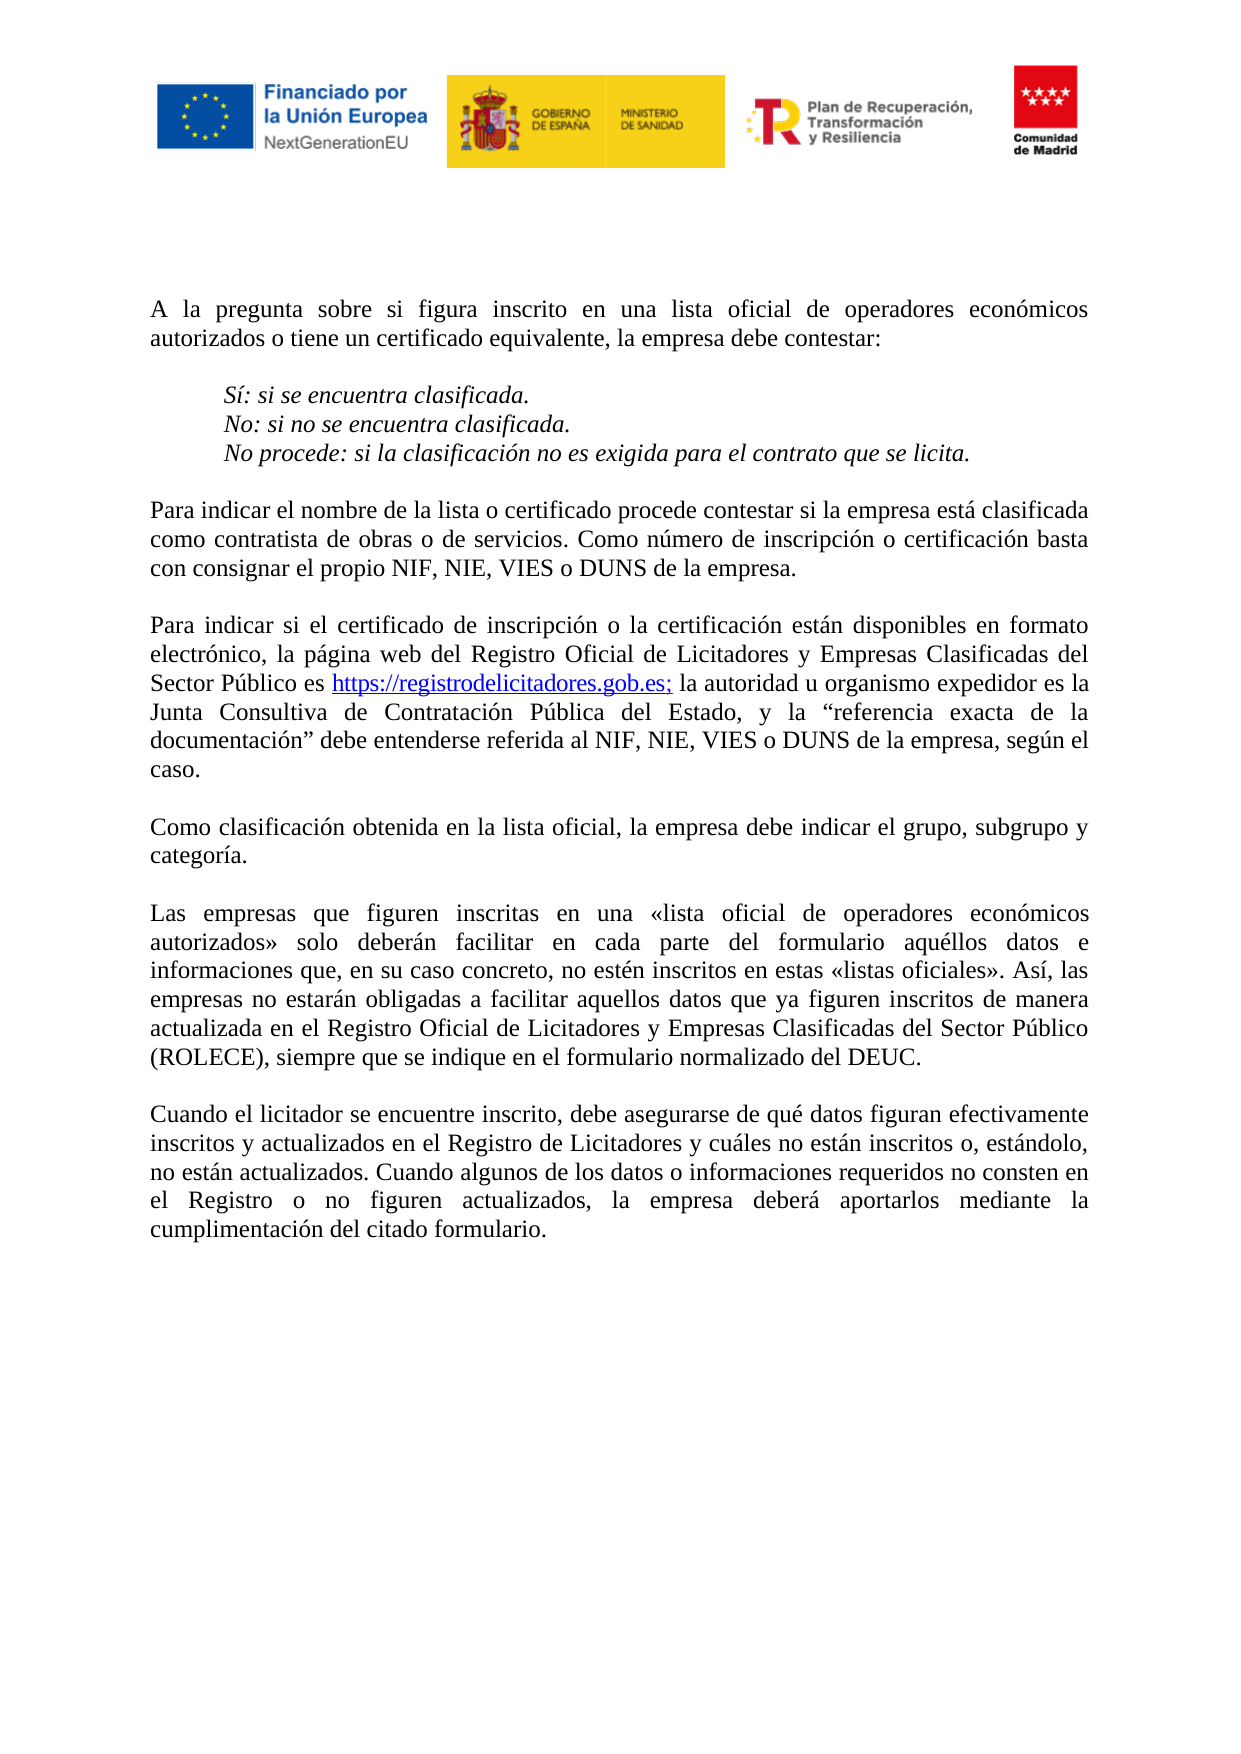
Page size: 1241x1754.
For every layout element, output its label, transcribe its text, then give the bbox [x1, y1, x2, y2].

picture [1014, 65, 1083, 158]
text Para indicar si el certificado de inscripción o la certificación están disponibles en formato electrónico, la página web del Registro Oficial de Licitadores y Empresas Clasificadas del Sector Público es https://registrodelicitadores.gob.es; la autoridad u organismo expedidor es la Junta Consultiva de Contratación Pública del Estado, y la “referencia exacta de la documentación” debe entenderse referida al NIF, NIE, VIES o DUNS de la empresa, según el caso. [150, 610, 1090, 783]
text Como clasificación obtenida en la lista oficial, la empresa debe indicar el grupo, subgrupo y categoría. [150, 812, 1090, 869]
text Cuando el licitador se encuentre inscrito, debe asegurarse de qué datos figuran efectivamente inscritos y actualizados en el Registro de Licitadores y cuáles no están inscritos o, estándolo, no están actualizados. Cuando algunos de los datos o informaciones requeridos no consten en el Registro o no figuren actualizados, la empresa deberá aportarlos mediante la cumplimentación del citado formulario. [150, 1099, 1090, 1243]
picture [446, 75, 725, 168]
text Sí: si se encuentra clasificada. [150, 380, 1090, 409]
picture [150, 75, 432, 157]
text No: si no se encuentra clasificada. [150, 409, 1090, 438]
text A la pregunta sobre si figura inscrito en una lista oficial de operadores económicos autorizados o tiene un certificado equivalente, la empresa debe contestar: [150, 294, 1090, 352]
text Las empresas que figuren inscritas en una «lista oficial de operadores económicos autorizados» solo deberán facilitar en cada parte del formulario aquéllos datos e informaciones que, en su caso concreto, no estén inscritos en estas «listas oficiales». Así, las empresas no estarán obligadas a facilitar aquellos datos que ya figuren inscritos de manera actualizada en el Registro Oficial de Licitadores y Empresas Clasificadas del Sector Público (ROLECE), siempre que se indique en el formulario normalizado del DEUC. [150, 898, 1090, 1070]
text No procede: si la clasificación no es exigida para el contrato que se licita. [150, 438, 1090, 467]
text Para indicar el nombre de la lista o certificado procede contestar si la empresa está clasificada como contratista de obras o de servicios. Como número de inscripción o certificación basta con consignar el propio NIF, NIE, VIES o DUNS de la empresa. [150, 495, 1090, 582]
picture [736, 75, 983, 176]
